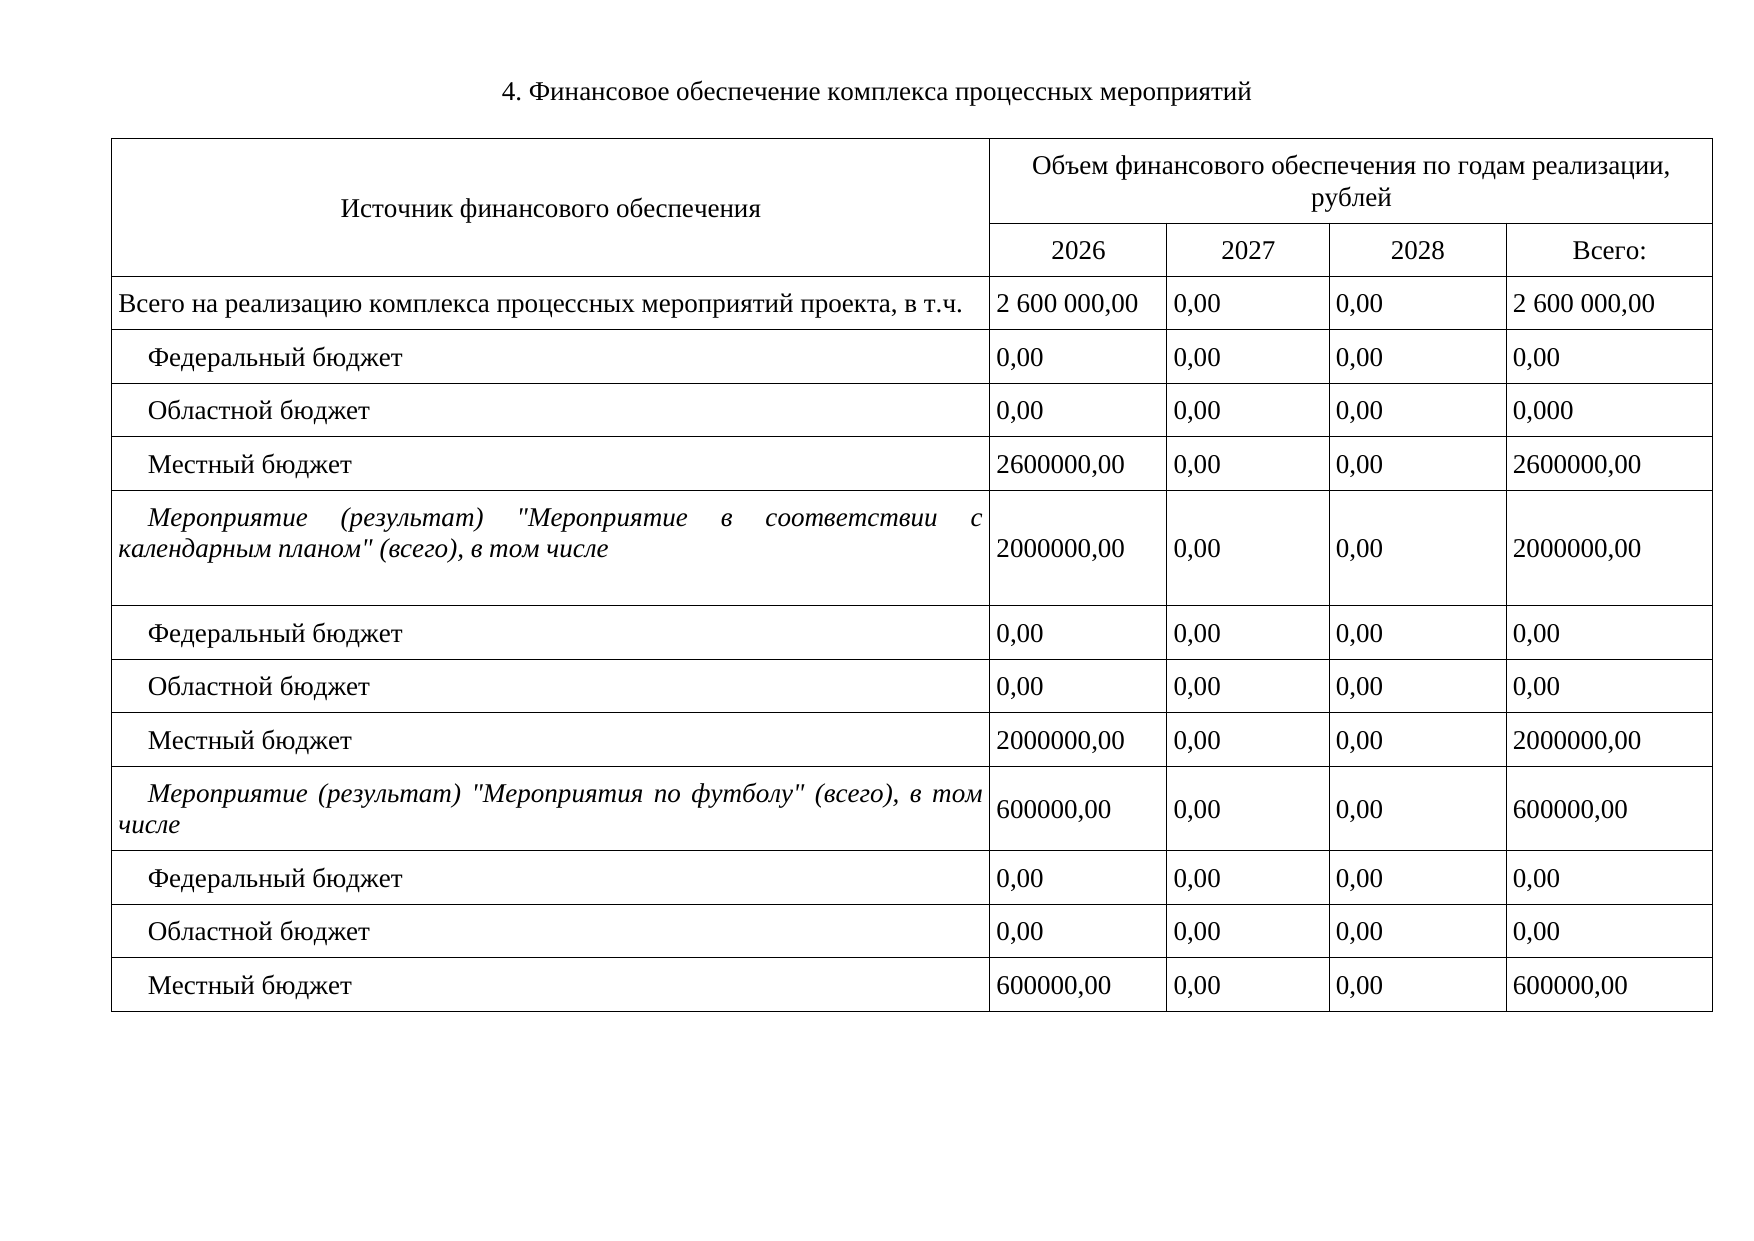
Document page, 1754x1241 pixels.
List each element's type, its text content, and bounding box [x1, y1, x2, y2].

table_cell 2000000,00 [1507, 713, 1712, 766]
table_cell 0,00 [1330, 958, 1506, 1011]
table_cell 2000000,00 [990, 713, 1166, 766]
table_cell 0,00 [990, 606, 1166, 659]
table_cell 0,00 [1167, 277, 1329, 329]
table_header Источник финансового обеспечения [112, 139, 989, 276]
table_cell Мероприятие (результат) "Мероприятие в соответствии с календарным планом" (всего), в том числе [112, 491, 989, 605]
table_cell 2000000,00 [990, 491, 1166, 605]
table_cell 2027 [1167, 224, 1329, 276]
table_cell 0,00 [1330, 384, 1506, 436]
table_cell Федеральный бюджет [112, 606, 989, 659]
table_cell 2 600 000,00 [990, 277, 1166, 329]
table_cell Местный бюджет [112, 437, 989, 489]
table_cell 0,000 [1507, 384, 1712, 436]
table_cell 0,00 [1507, 660, 1712, 712]
table_cell 0,00 [1167, 491, 1329, 605]
table_cell 2 600 000,00 [1507, 277, 1712, 329]
table_cell 0,00 [1507, 330, 1712, 383]
table_cell 0,00 [990, 330, 1166, 383]
text 4. Финансовое обеспечение комплекса процессных мероприятий [118, 76, 1636, 107]
table_cell 2028 [1330, 224, 1506, 276]
table_cell 0,00 [1330, 491, 1506, 605]
table_cell Областной бюджет [112, 660, 989, 712]
table_cell 0,00 [990, 851, 1166, 904]
table_cell 0,00 [990, 660, 1166, 712]
table_cell Мероприятие (результат) "Мероприятия по футболу" (всего), в том числе [112, 767, 989, 850]
table_cell 0,00 [1507, 851, 1712, 904]
table_cell 0,00 [1330, 851, 1506, 904]
table_cell 0,00 [1507, 606, 1712, 659]
table_cell 600000,00 [1507, 958, 1712, 1011]
table_cell Федеральный бюджет [112, 851, 989, 904]
table_cell 0,00 [1507, 905, 1712, 957]
table_cell 0,00 [1167, 384, 1329, 436]
table_cell Всего на реализацию комплекса процессных мероприятий проекта, в т.ч. [112, 277, 989, 329]
table_cell 0,00 [1167, 767, 1329, 850]
table_cell 600000,00 [990, 767, 1166, 850]
table_cell Всего: [1507, 224, 1712, 276]
table_cell Федеральный бюджет [112, 330, 989, 383]
table_cell 2600000,00 [990, 437, 1166, 489]
table_cell 0,00 [1330, 660, 1506, 712]
table_cell 0,00 [1330, 437, 1506, 489]
table_cell Местный бюджет [112, 958, 989, 1011]
table_cell Местный бюджет [112, 713, 989, 766]
table_cell 2000000,00 [1507, 491, 1712, 605]
table_cell 0,00 [990, 905, 1166, 957]
table_cell 2026 [990, 224, 1166, 276]
table_header Объем финансового обеспечения по годам реализации, рублей [990, 139, 1712, 222]
table_cell 0,00 [990, 384, 1166, 436]
table_cell Областной бюджет [112, 384, 989, 436]
table_cell 0,00 [1167, 606, 1329, 659]
table_cell 0,00 [1330, 330, 1506, 383]
table_cell 0,00 [1167, 660, 1329, 712]
table_cell 0,00 [1330, 713, 1506, 766]
table_cell 0,00 [1167, 958, 1329, 1011]
table_cell 600000,00 [1507, 767, 1712, 850]
table_cell 0,00 [1330, 277, 1506, 329]
table_cell 0,00 [1330, 606, 1506, 659]
table_cell 0,00 [1330, 767, 1506, 850]
table_cell 0,00 [1167, 437, 1329, 489]
table_cell 0,00 [1167, 713, 1329, 766]
table_cell 0,00 [1167, 905, 1329, 957]
table_cell 600000,00 [990, 958, 1166, 1011]
table_cell Областной бюджет [112, 905, 989, 957]
table_cell 0,00 [1167, 330, 1329, 383]
table_cell 0,00 [1330, 905, 1506, 957]
table_cell 0,00 [1167, 851, 1329, 904]
table_cell 2600000,00 [1507, 437, 1712, 489]
